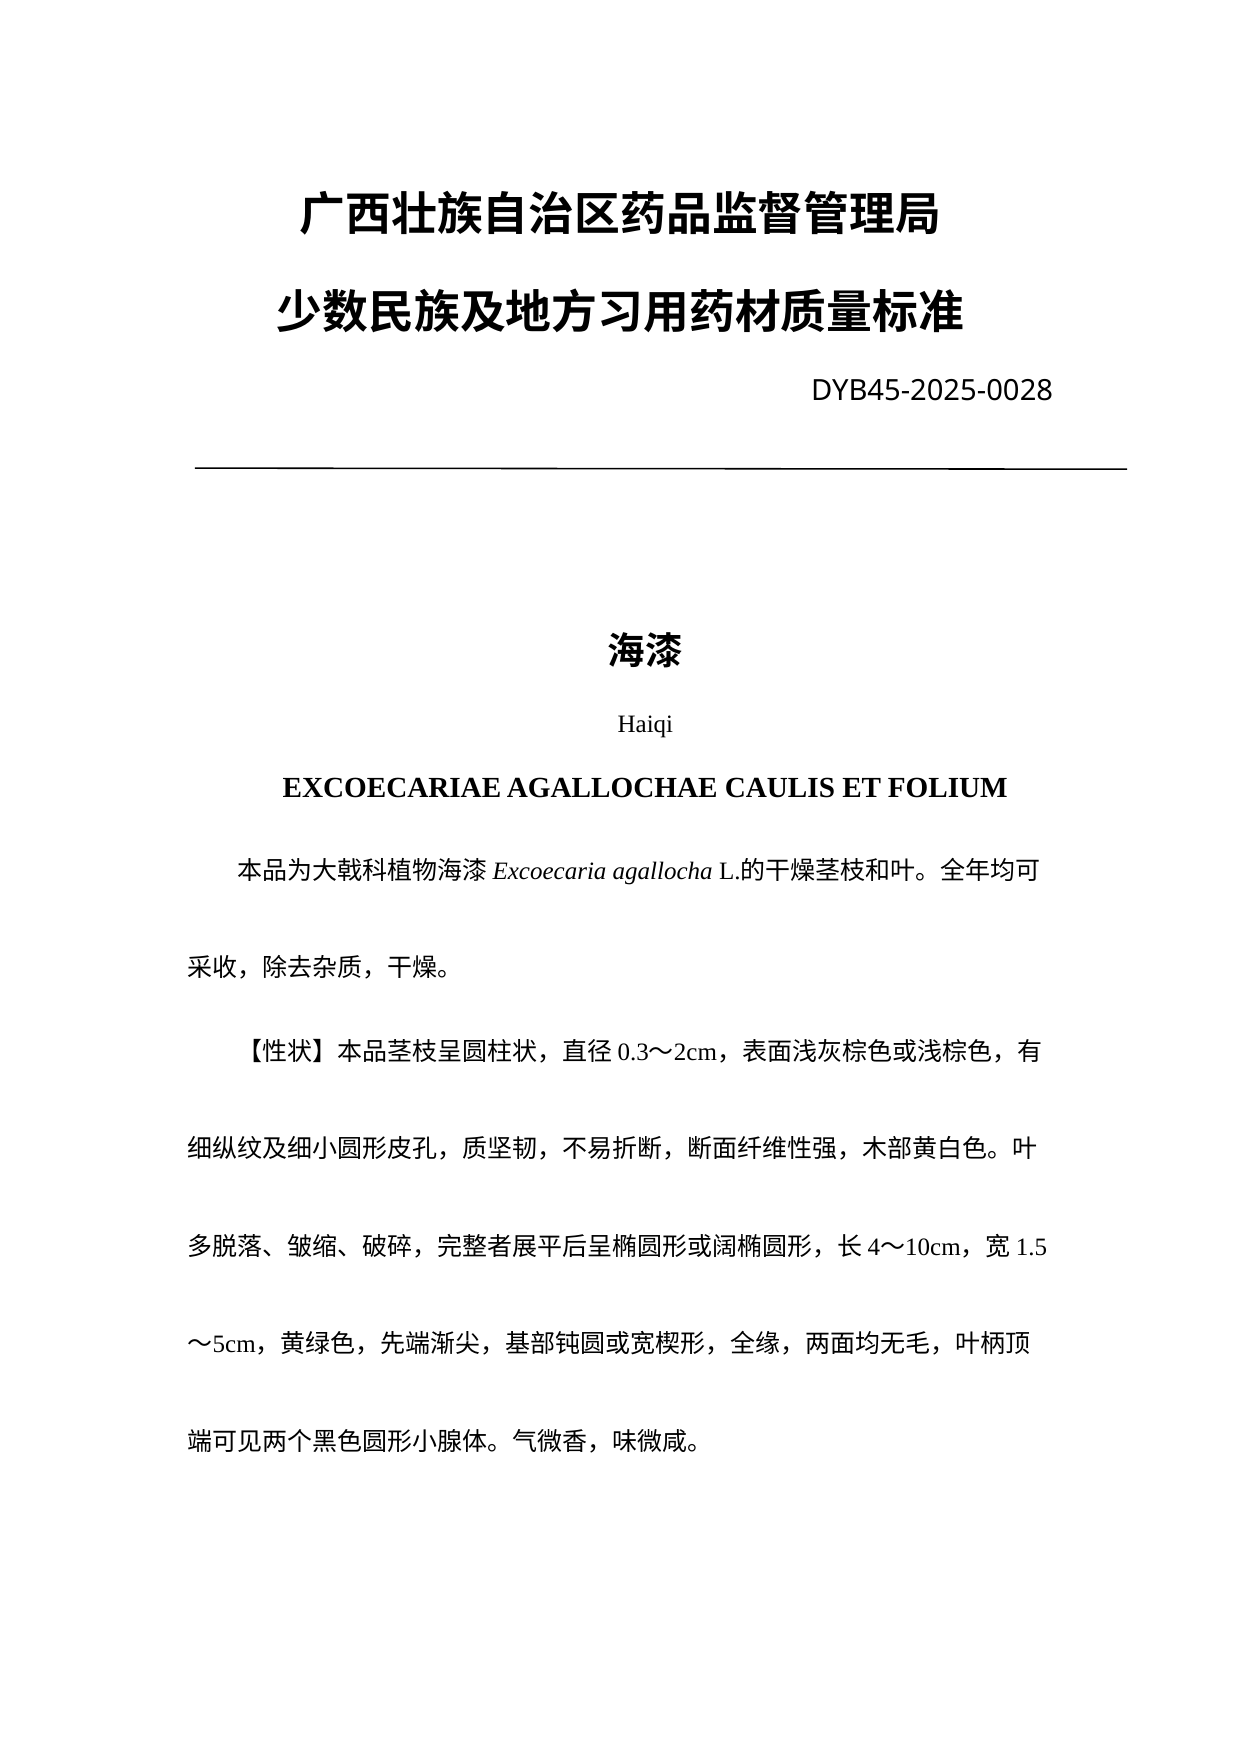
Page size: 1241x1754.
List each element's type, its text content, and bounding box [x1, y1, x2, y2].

text 海漆 [187, 615, 1053, 680]
text DYB45-2025-0028 [187, 357, 1053, 422]
text 本品为大戟科植物海漆Excoecaria agallocha L.的干燥茎枝和叶。全年均可采收，除去杂质，干燥。 [187, 836, 1053, 998]
text 少数民族及地方习用药材质量标准 [187, 259, 1053, 357]
text 广西壮族自治区药品监督管理局 [187, 162, 1053, 259]
text 【性状】本品茎枝呈圆柱状，直径0.3～2cm，表面浅灰棕色或浅棕色，有细纵纹及细小圆形皮孔，质坚韧，不易折断，断面纤维性强，木部黄白色。叶多脱落、皱缩、破碎，完整者展平后呈椭圆形或阔椭圆形，长4～10cm，宽1.5～5cm，黄绿色，先端渐尖，基部钝圆或宽楔形，全缘，两面均无毛，叶柄顶端可见两个黑色圆形小腺体。气微香，味微咸。 [187, 1017, 1053, 1472]
text Haiqi [187, 707, 1053, 740]
text EXCOECARIAE AGALLOCHAE CAULIS ET FOLIUM [187, 754, 1053, 819]
